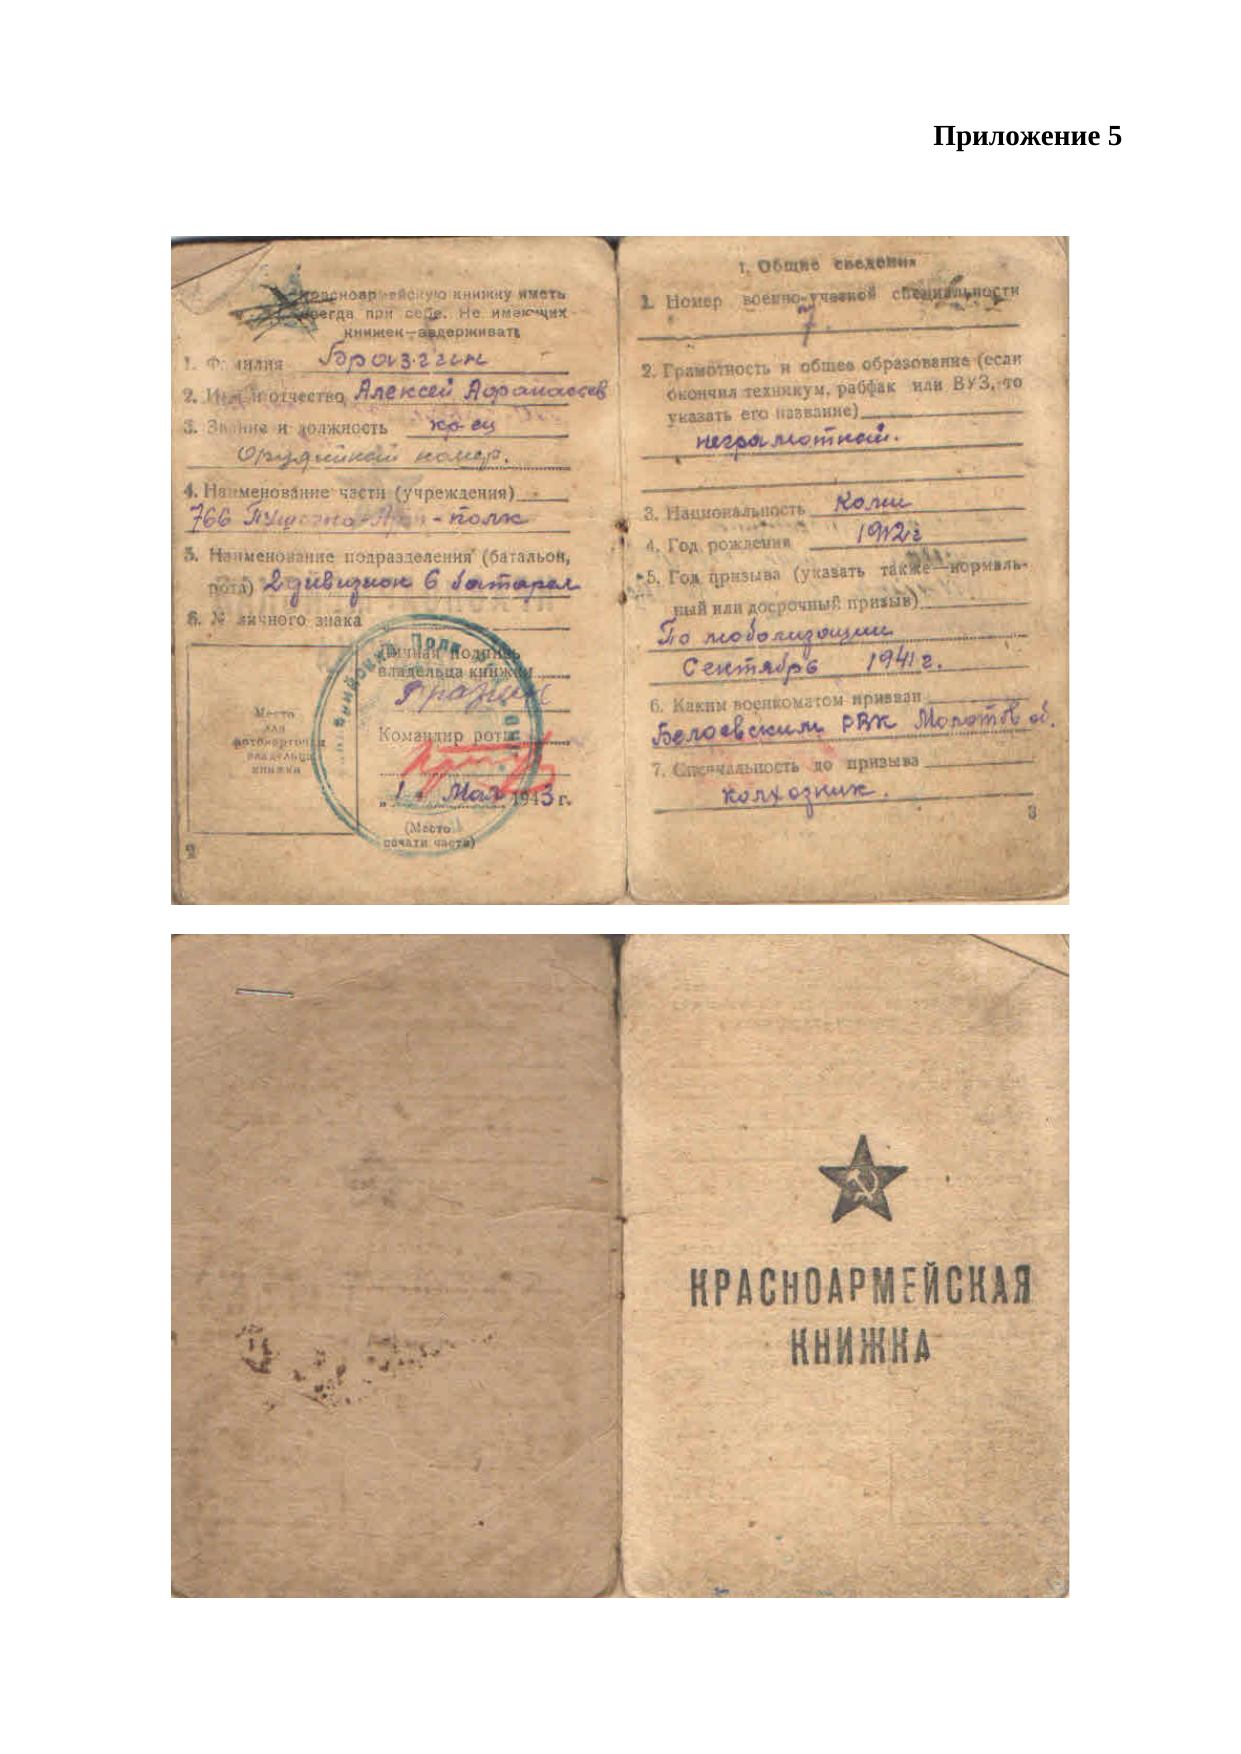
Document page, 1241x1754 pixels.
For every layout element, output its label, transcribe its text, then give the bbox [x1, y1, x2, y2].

text Приложение 5 [118, 118, 1122, 152]
picture [171, 934, 1070, 1598]
picture [171, 236, 1070, 905]
